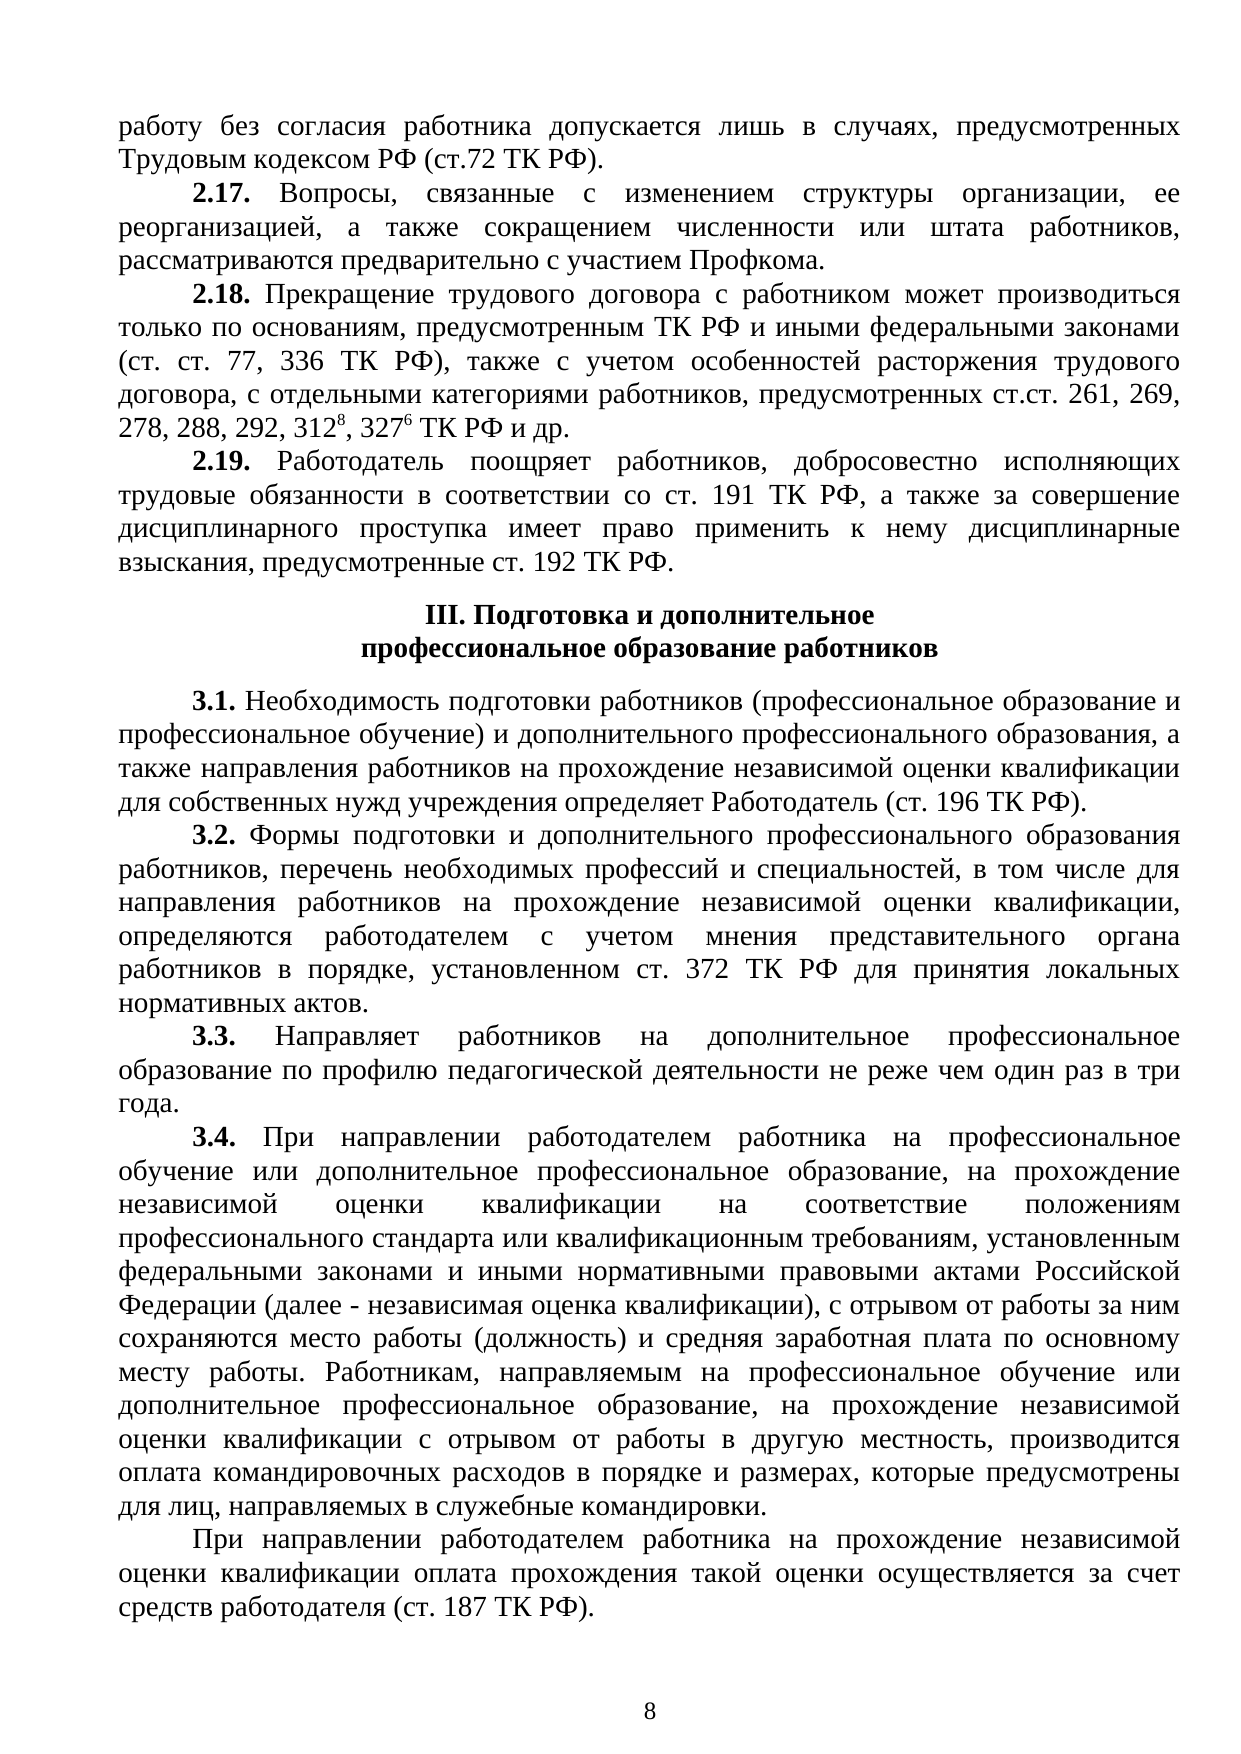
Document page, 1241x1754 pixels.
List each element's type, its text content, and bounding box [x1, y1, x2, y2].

text 2.17. Вопросы, связанные с изменением структуры организации, ее реорганизацией, а также сокращением численности или штата работников, рассматриваются предварительно с участием Профкома. [118, 175, 1181, 276]
text 3.3. Направляет работников на дополнительное профессиональное образование по профилю педагогической деятельности не реже чем один раз в три года. [118, 1018, 1181, 1119]
text При направлении работодателем работника на прохождение независимой оценки квалификации оплата прохождения такой оценки осуществляется за счет средств работодателя (cт. 187 ТК РФ). [118, 1522, 1181, 1622]
text 2.19. Работодатель поощряет работников, добросовестно исполняющих трудовые обязанности в соответствии со ст. 191 ТК РФ, а также за совершение дисциплинарного проступка имеет право применить к нему дисциплинарные взыскания, предусмотренные ст. 192 ТК РФ. [118, 443, 1181, 578]
text 3.1. Необходимость подготовки работников (профессиональное образование и профессиональное обучение) и дополнительного профессионального образования, а также направления работников на прохождение независимой оценки квалификации для собственных нужд учреждения определяет Работодатель (ст. 196 ТК РФ). [118, 683, 1181, 817]
text профессиональное образование работников [118, 630, 1181, 664]
text 2.18. Прекращение трудового договора с работником может производиться только по основаниям, предусмотренным ТК РФ и иными федеральными законами (ст. ст. 77, 336 ТК РФ), также с учетом особенностей расторжения трудового договора, с отдельными категориями работников, предусмотренных ст.ст. 261, 269, 278, 288, 292, 3128, 3276 ТК РФ и др. [118, 276, 1181, 443]
text III. Подготовка и дополнительное [118, 597, 1181, 630]
text 3.2. Формы подготовки и дополнительного профессионального образования работников, перечень необходимых профессий и специальностей, в том числе для направления работников на прохождение независимой оценки квалификации, определяются работодателем с учетом мнения представительного органа работников в порядке, установленном ст. 372 ТК РФ для принятия локальных нормативных актов. [118, 817, 1181, 1018]
text 3.4. При направлении работодателем работника на профессиональное обучение или дополнительное профессиональное образование, на прохождение независимой оценки квалификации на соответствие положениям профессионального стандарта или квалификационным требованиям, установленным федеральными законами и иными нормативными правовыми актами Российской Федерации (далее - независимая оценка квалификации), с отрывом от работы за ним сохраняются место работы (должность) и средняя заработная плата по основному месту работы. Работникам, направляемым на профессиональное обучение или дополнительное профессиональное образование, на прохождение независимой оценки квалификации с отрывом от работы в другую местность, производится оплата командировочных расходов в порядке и размерах, которые предусмотрены для лиц, направляемых в служебные командировки. [118, 1119, 1181, 1522]
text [118, 108, 1181, 175]
